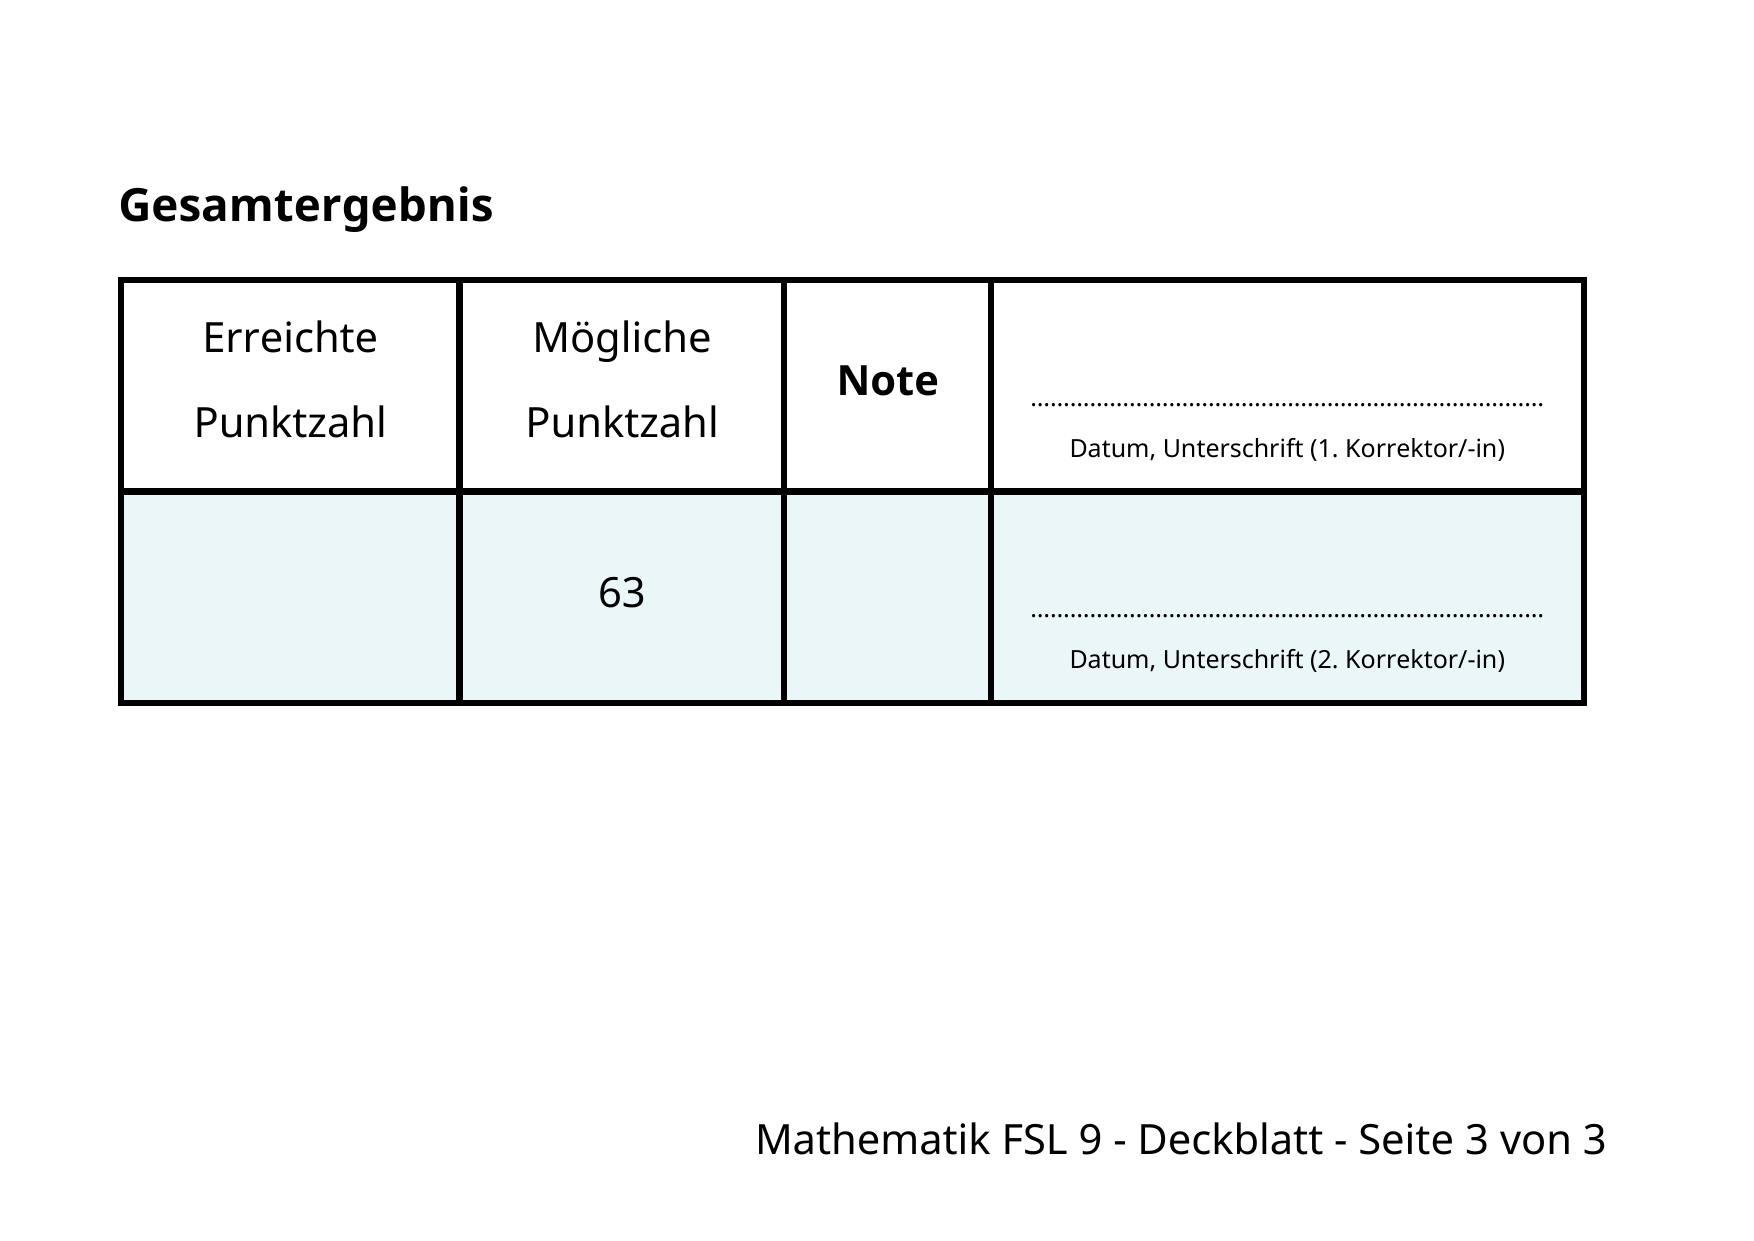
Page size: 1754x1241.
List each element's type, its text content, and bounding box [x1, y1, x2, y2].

table_cell [124, 495, 456, 700]
table_cell 63 [463, 495, 781, 700]
table_header Mögliche Punktzahl [463, 283, 781, 488]
table_header Erreichte Punktzahl [124, 283, 456, 488]
table_cell [787, 495, 988, 700]
table_cell …………………………………………………………………… Datum, Unterschrift (2. Korrektor/-in) [994, 495, 1581, 700]
table_header …………………………………………………………………… Datum, Unterschrift (1. Korrektor/-in) [994, 283, 1581, 488]
table_header Note [787, 283, 988, 488]
subtitle Gesamtergebnis [118, 173, 1606, 235]
